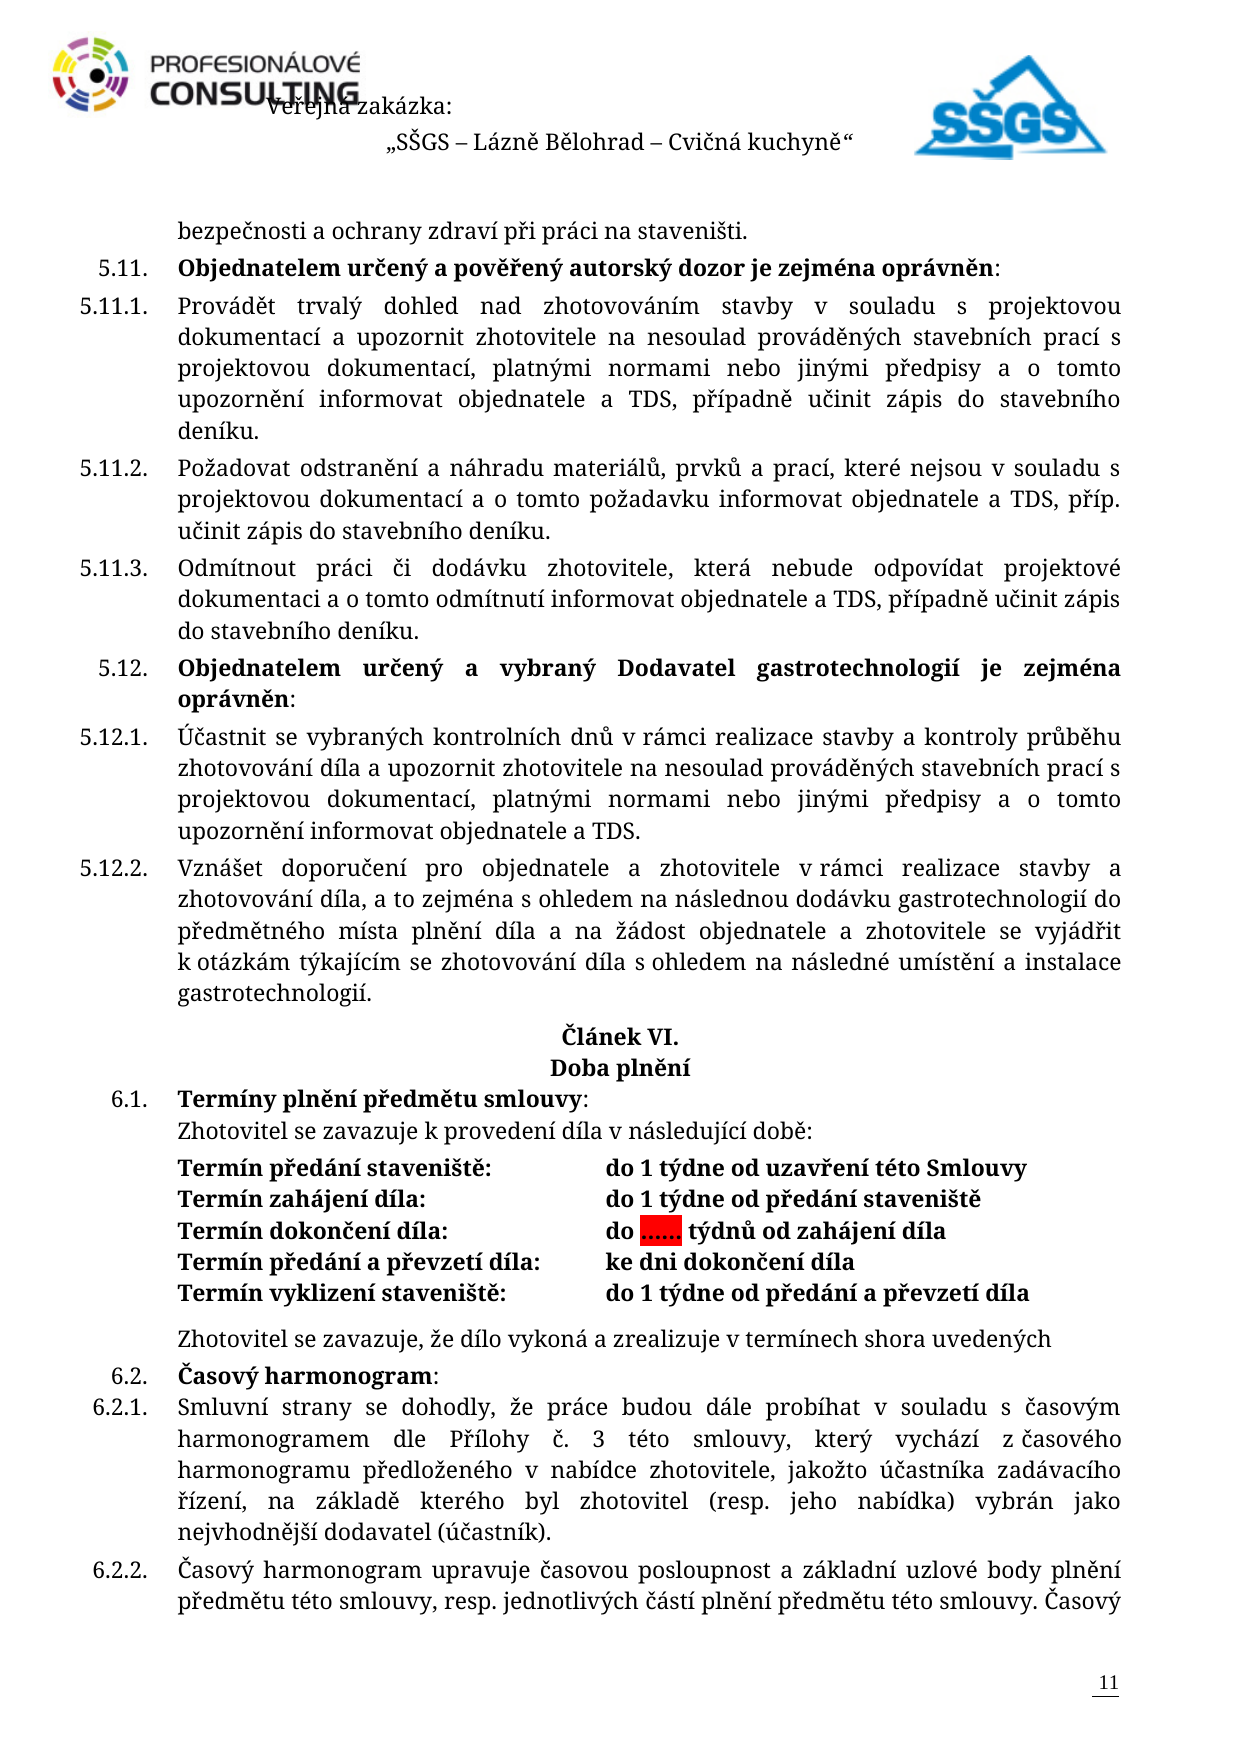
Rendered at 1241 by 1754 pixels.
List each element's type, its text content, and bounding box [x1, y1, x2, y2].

text Termín předání staveniště: do 1 týdne od uzavření této Smlouvy [177, 1152, 1122, 1183]
list Zhotovitel se zavazuje k provedení díla v následující době: [177, 1115, 1122, 1146]
list Provádět trvalý dohled nad zhotovováním stavby v souladu s projektovou dokumentací a upozornit zhotovitele na nesoulad prováděných stavebních prací s projektovou dokumentací, platnými normami nebo jinými předpisy a o tomto upozornění informovat objednatele a TDS, případně učinit zápis do stavebního deníku. [148, 290, 1122, 446]
picture [913, 55, 1110, 160]
list Objednatelem určený a pověřený autorský dozor je zejména oprávněn: [148, 252, 1122, 283]
list Objednatelem určený a vybraný Dodavatel gastrotechnologií je zejména oprávněn: [148, 652, 1122, 715]
list Požadovat odstranění a náhradu materiálů, prvků a prací, které nejsou v souladu s projektovou dokumentací a o tomto požadavku informovat objednatele a TDS, příp. učinit zápis do stavebního deníku. [148, 452, 1122, 546]
text Článek VI. [118, 1021, 1122, 1052]
text Termín předání a převzetí díla: ke dni dokončení díla [177, 1246, 1122, 1277]
text Termín dokončení díla: do …… týdnů od zahájení díla [177, 1215, 640, 1246]
list Účastnit se vybraných kontrolních dnů v rámci realizace stavby a kontroly průběhu zhotovování díla a upozornit zhotovitele na nesoulad prováděných stavebních prací s projektovou dokumentací, platnými normami nebo jinými předpisy a o tomto upozornění informovat objednatele a TDS. [148, 721, 1122, 846]
list Odmítnout práci či dodávku zhotovitele, která nebude odpovídat projektové dokumentaci a o tomto odmítnutí informovat objednatele a TDS, případně učinit zápis do stavebního deníku. [148, 552, 1122, 646]
list Vznášet doporučení pro objednatele a zhotovitele v rámci realizace stavby a zhotovování díla, a to zejména s ohledem na následnou dodávku gastrotechnologií do předmětného místa plnění díla a na žádost objednatele a zhotovitele se vyjádřit k otázkám týkajícím se zhotovování díla s ohledem na následné umístění a instalace gastrotechnologií. [148, 852, 1122, 1008]
subtitle Doba plnění [118, 1052, 1122, 1083]
list Časový harmonogram: [148, 1360, 1122, 1391]
list Zhotovitel se zavazuje, že dílo vykoná a zrealizuje v termínech shora uvedených [177, 1323, 1122, 1354]
picture [360, 104, 366, 113]
text Termín dokončení díla: do …… týdnů od zahájení díla [682, 1215, 1122, 1246]
text Termín vyklizení staveniště: do 1 týdne od předání a převzetí díla [177, 1277, 1122, 1308]
list Termíny plnění předmětu smlouvy: [148, 1083, 1122, 1115]
list Smluvní strany se dohodly, že práce budou dále probíhat v souladu s časovým harmonogramem dle Přílohy č. 3 této smlouvy, který vychází z časového harmonogramu předloženého v nabídce zhotovitele, jakožto účastníka zadávacího řízení, na základě kterého byl zhotovitel (resp. jeho nabídka) vybrán jako nejvhodnější dodavatel (účastník). [148, 1391, 1122, 1548]
text Termín zahájení díla: do 1 týdne od předání staveniště [177, 1183, 1122, 1215]
picture [47, 31, 366, 118]
